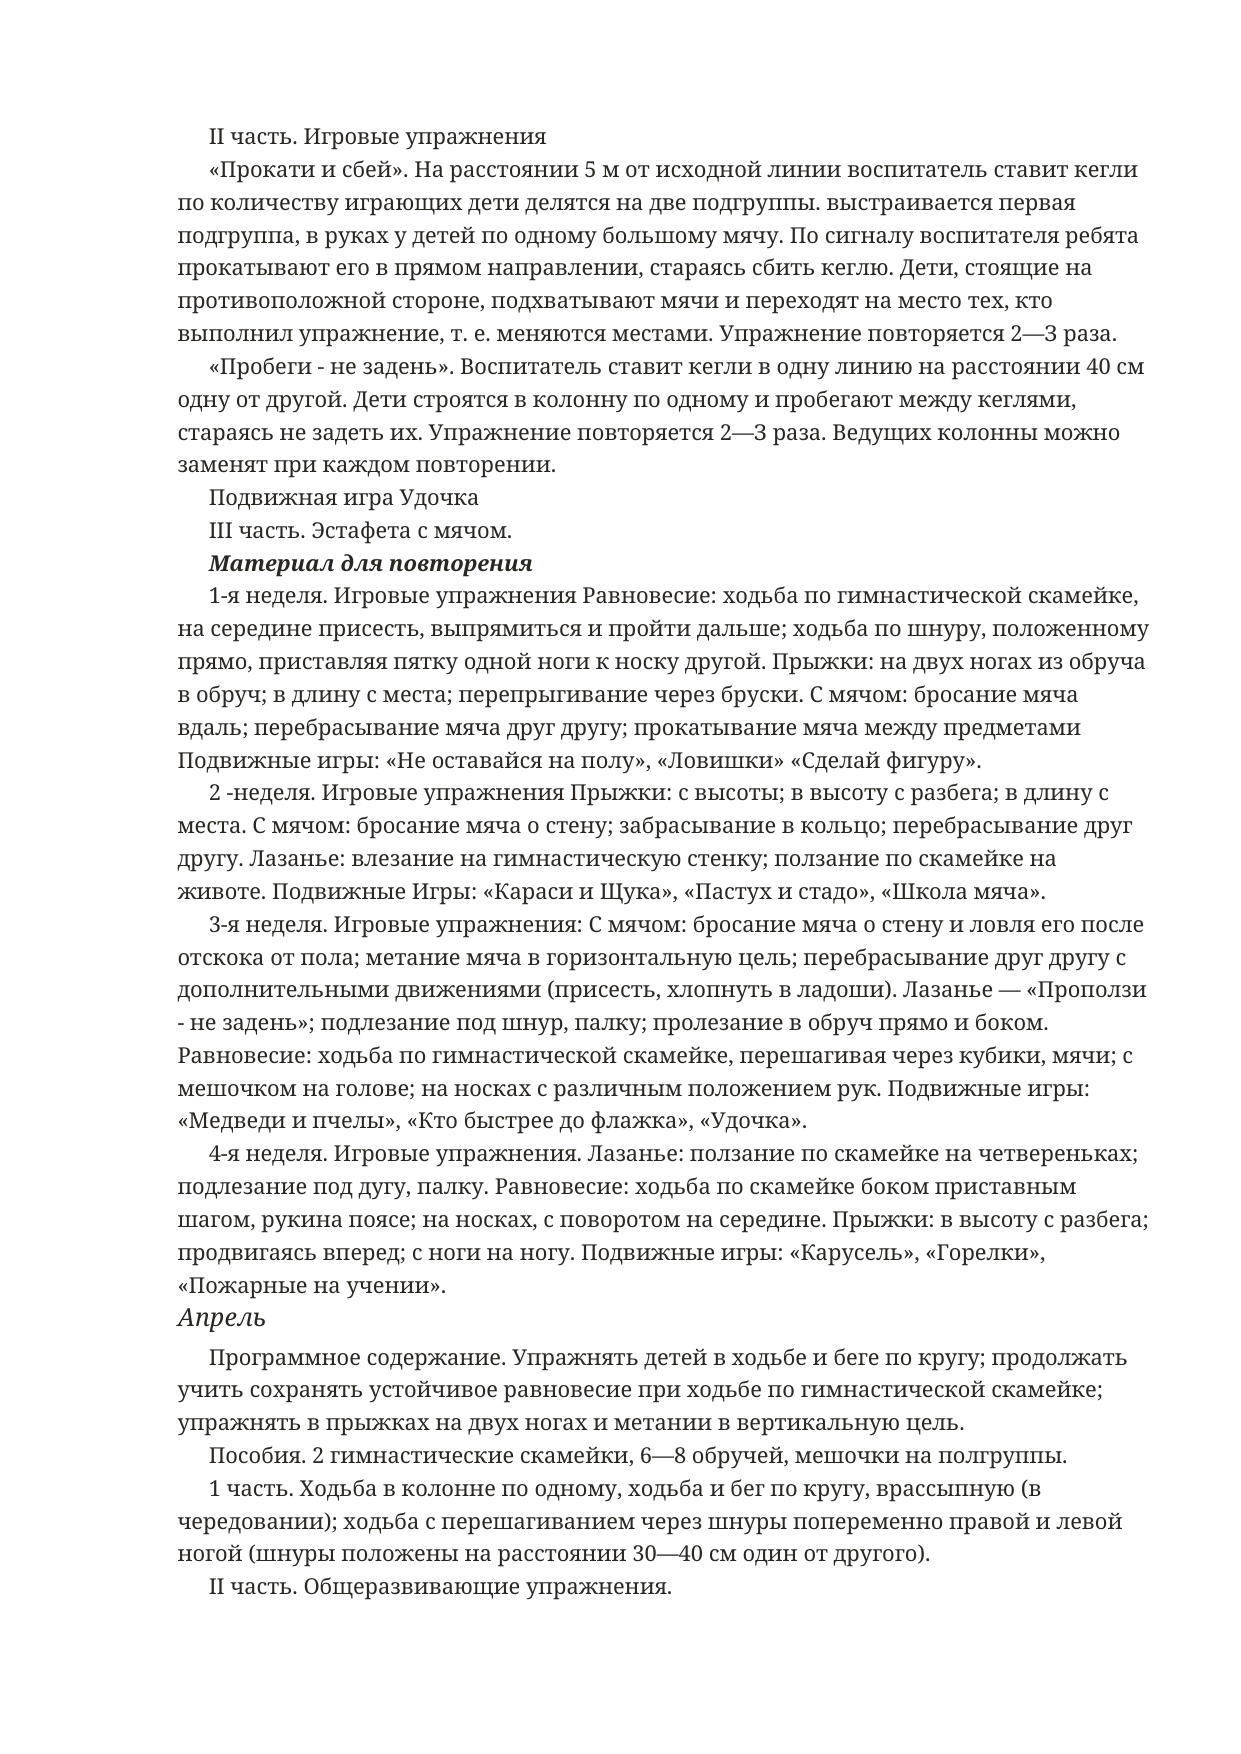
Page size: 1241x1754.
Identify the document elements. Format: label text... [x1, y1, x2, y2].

text Подвижная игра Удочка [177, 479, 1152, 512]
text 4-я неделя. Игровые упражнения. Лазанье: ползание по скамейке на четвереньках; подлезание под дугу, палку. Равновесие: ходьба по скамейке боком приставным шагом, рукина поясе; на носках, с поворотом на середине. Прыжки: в высоту с разбега; продвигаясь вперед; с ноги на ногу. Подвижные игры: «Карусель», «Горелки», «Пожарные на учении». [177, 1135, 1152, 1299]
text II часть. Общеразвивающие упражнения. [177, 1568, 1152, 1601]
text 2 -неделя. Игровые упражнения Прыжки: с высоты; в высоту с разбега; в длину с места. С мячом: бросание мяча о стену; забрасывание в кольцо; перебрасывание друг другу. Лазанье: влезание на гимнастическую стенку; ползание по скамейке на животе. Подвижные Игры: «Караси и Щука», «Пастух и стадо», «Школа мяча». [177, 774, 1152, 906]
text III часть. Эстафета с мячом. [177, 512, 1152, 545]
text Программное содержание. Упражнять детей в ходьбе и беге по кругу; продолжать учить сохранять устойчивое равновесие при ходьбе по гимнастической скамейке; упражнять в прыжках на двух ногах и метании в вертикальную цель. [177, 1338, 1152, 1437]
text 1 часть. Ходьба в колонне по одному, ходьба и бег по кругу, врассыпную (в чередовании); ходьба с перешагиванием через шнуры попеременно правой и левой ногой (шнуры положены на расстоянии 30—40 см один от другого). [177, 1470, 1152, 1568]
text «Пробеги - не задень». Воспитатель ставит кегли в одну линию на расстоянии 40 см одну от другой. Дети строятся в колонну по одному и пробегают между кеглями, стараясь не задеть их. Упражнение повторяется 2—З раза. Ведущих колонны можно заменят при каждом повторении. [177, 348, 1152, 479]
text 1-я неделя. Игровые упражнения Равновесие: ходьба по гимнастической скамейке, на середине присесть, выпрямиться и пройти дальше; ходьба по шнуру, положенному прямо, приставляя пятку одной ноги к носку другой. Прыжки: на двух ногах из обруча в обруч; в длину с места; перепрыгивание через бруски. С мячом: бросание мяча вдаль; перебрасывание мяча друг другу; прокатывание мяча между предметами Подвижные игры: «Не оставайся на полу», «Ловишки» «Сделай фигуру». [177, 577, 1152, 774]
text II часть. Игровые упражнения [177, 118, 1152, 151]
text «Прокати и сбей». На расстоянии 5 м от исходной линии воспитатель ставит кегли по количеству играющих дети делятся на две подгруппы. выстраивается первая подгруппа, в руках у детей по одному большому мячу. По сигналу воспитателя ребята прокатывают его в прямом направлении, стараясь сбить кеглю. Дети, стоящие на противоположной стороне, подхватывают мячи и переходят на место тех, кто выполнил упражнение, т. е. меняются местами. Упражнение повторяется 2—З раза. [177, 151, 1152, 348]
text Материал для повторения [177, 545, 1152, 577]
text 3-я неделя. Игровые упражнения: С мячом: бросание мяча о стену и ловля его после отскока от пола; метание мяча в горизонтальную цель; перебрасывание друг другу с дополнительными движениями (присесть, хлопнуть в ладоши). Лазанье — «Проползи - не задень»; подлезание под шнур, палку; пролезание в обруч прямо и боком. Равновесие: ходьба по гимнастической скамейке, перешагивая через кубики, мячи; с мешочком на голове; на носках с различным положением рук. Подвижные игры: «Медведи и пчелы», «Кто быстрее до флажка», «Удочка». [177, 906, 1152, 1135]
text Пособия. 2 гимнастические скамейки, 6—8 обручей, мешочки на полгруппы. [177, 1437, 1152, 1470]
subtitle Апрель [177, 1299, 1152, 1333]
